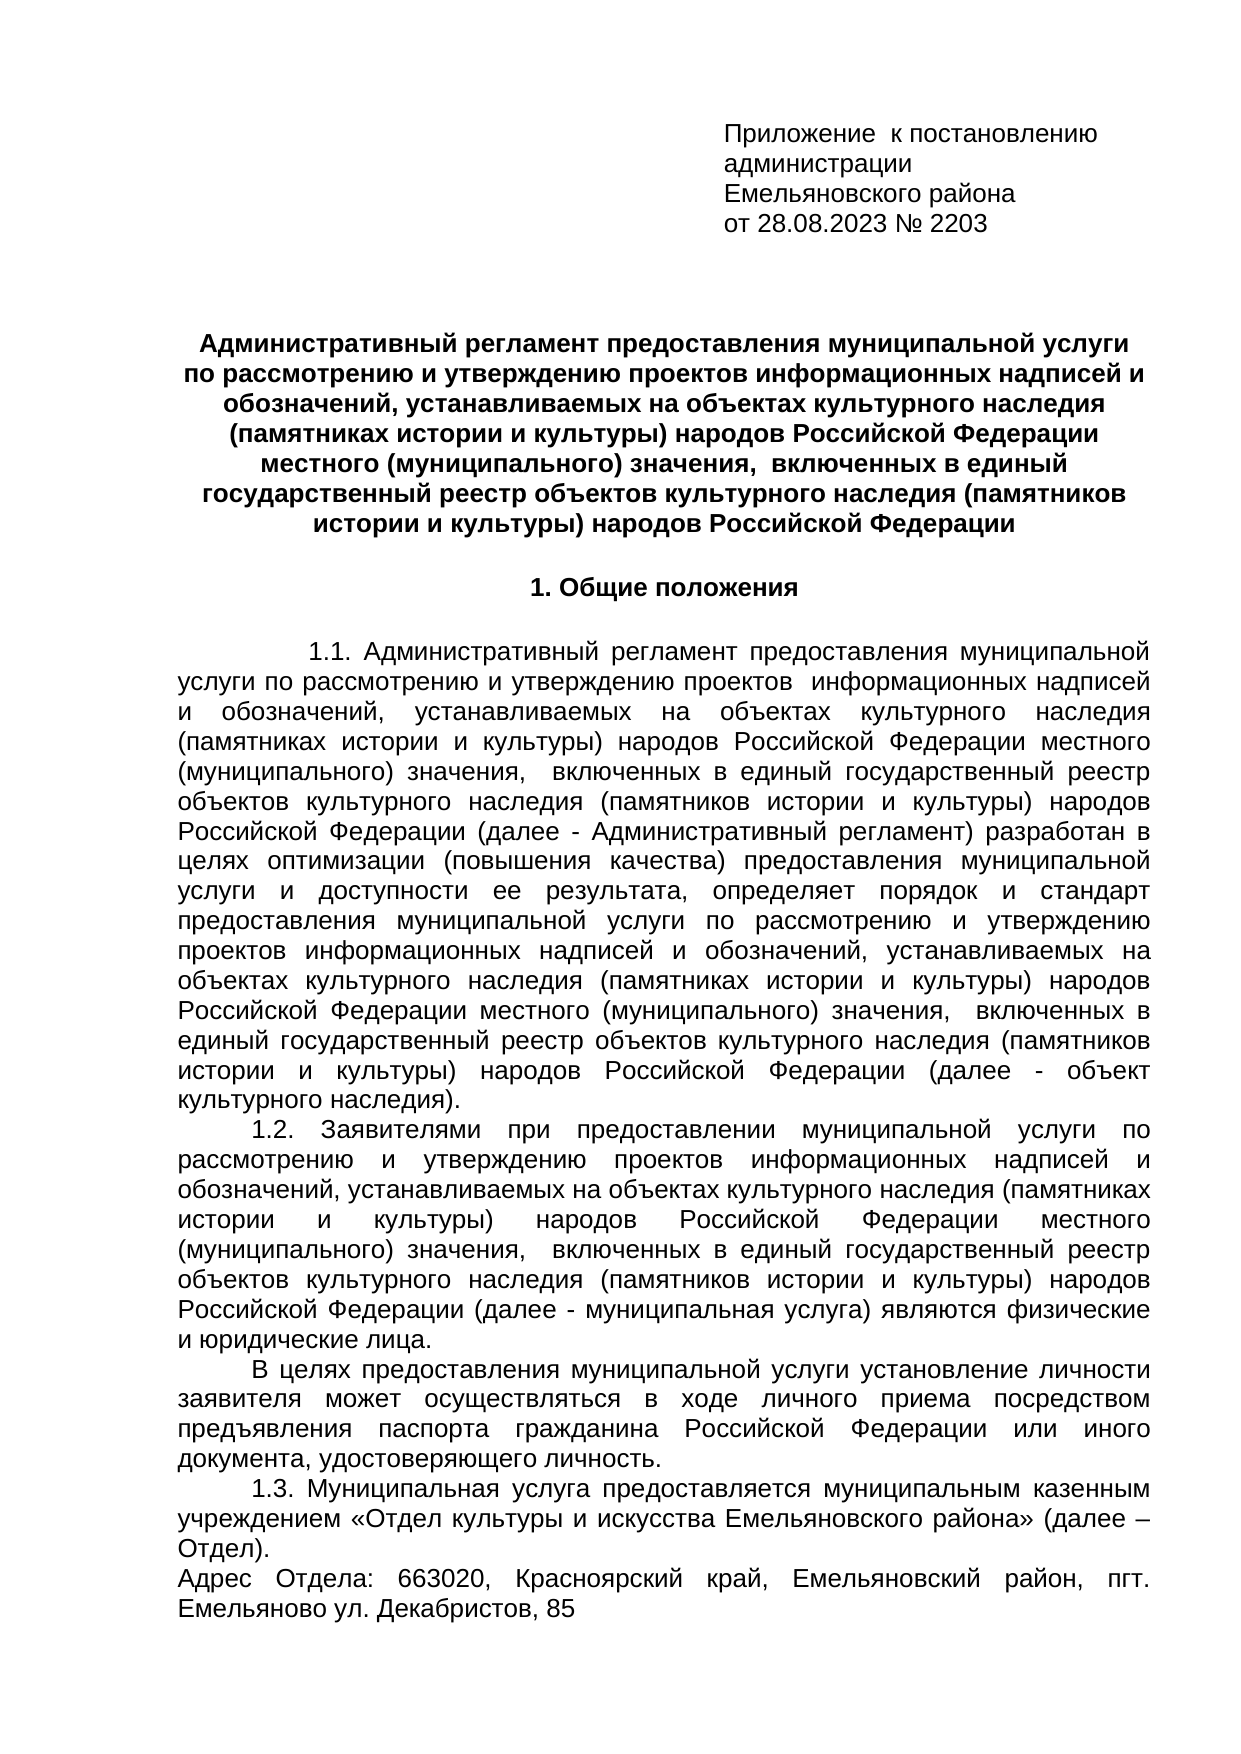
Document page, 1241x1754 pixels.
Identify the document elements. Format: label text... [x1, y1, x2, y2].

text Административный регламент предоставления муниципальной услуги [177, 328, 1152, 358]
text от 28.08.2023 № 2203 [723, 208, 1152, 238]
text администрации [723, 148, 1152, 178]
text Приложение к постановлению [723, 118, 1152, 148]
text Емельяновского района [723, 178, 1152, 208]
text по рассмотрению и утверждению проектов информационных надписей и обозначений, устанавливаемых на объектах культурного наследия (памятниках истории и культуры) народов Российской Федерации местного (муниципального) значения, включенных в единый государственный реестр объектов культурного наследия (памятников истории и культуры) народов Российской Федерации [177, 358, 1152, 537]
text 1.3. Муниципальная услуга предоставляется муниципальным казенным учреждением «Отдел культуры и искусства Емельяновского района» (далее – Отдел). Адрес Отдела: 663020, Красноярский край, Емельяновский район, пгт. Емельяново ул. Декабристов, 85 [177, 1473, 1152, 1623]
text 1.1. Административный регламент предоставления муниципальной услуги по рассмотрению и утверждению проектов информационных надписей и обозначений, устанавливаемых на объектах культурного наследия (памятниках истории и культуры) народов Российской Федерации местного (муниципального) значения, включенных в единый государственный реестр объектов культурного наследия (памятников истории и культуры) народов Российской Федерации (далее - Административный регламент) разработан в целях оптимизации (повышения качества) предоставления муниципальной услуги и доступности ее результата, определяет порядок и стандарт предоставления муниципальной услуги по рассмотрению и утверждению проектов информационных надписей и обозначений, устанавливаемых на объектах культурного наследия (памятниках истории и культуры) народов Российской Федерации местного (муниципального) значения, включенных в единый государственный реестр объектов культурного наследия (памятников истории и культуры) народов Российской Федерации (далее - объект культурного наследия). [177, 606, 1152, 1114]
text В целях предоставления муниципальной услуги установление личности заявителя может осуществляться в ходе личного приема посредством предъявления паспорта гражданина Российской Федерации или иного документа, удостоверяющего личность. [177, 1354, 1152, 1473]
text 1. Общие положения [177, 537, 1152, 602]
text 1.2. Заявителями при предоставлении муниципальной услуги по рассмотрению и утверждению проектов информационных надписей и обозначений, устанавливаемых на объектах культурного наследия (памятниках истории и культуры) народов Российской Федерации местного (муниципального) значения, включенных в единый государственный реестр объектов культурного наследия (памятников истории и культуры) народов Российской Федерации (далее - муниципальная услуга) являются физические и юридические лица. [177, 1114, 1152, 1354]
